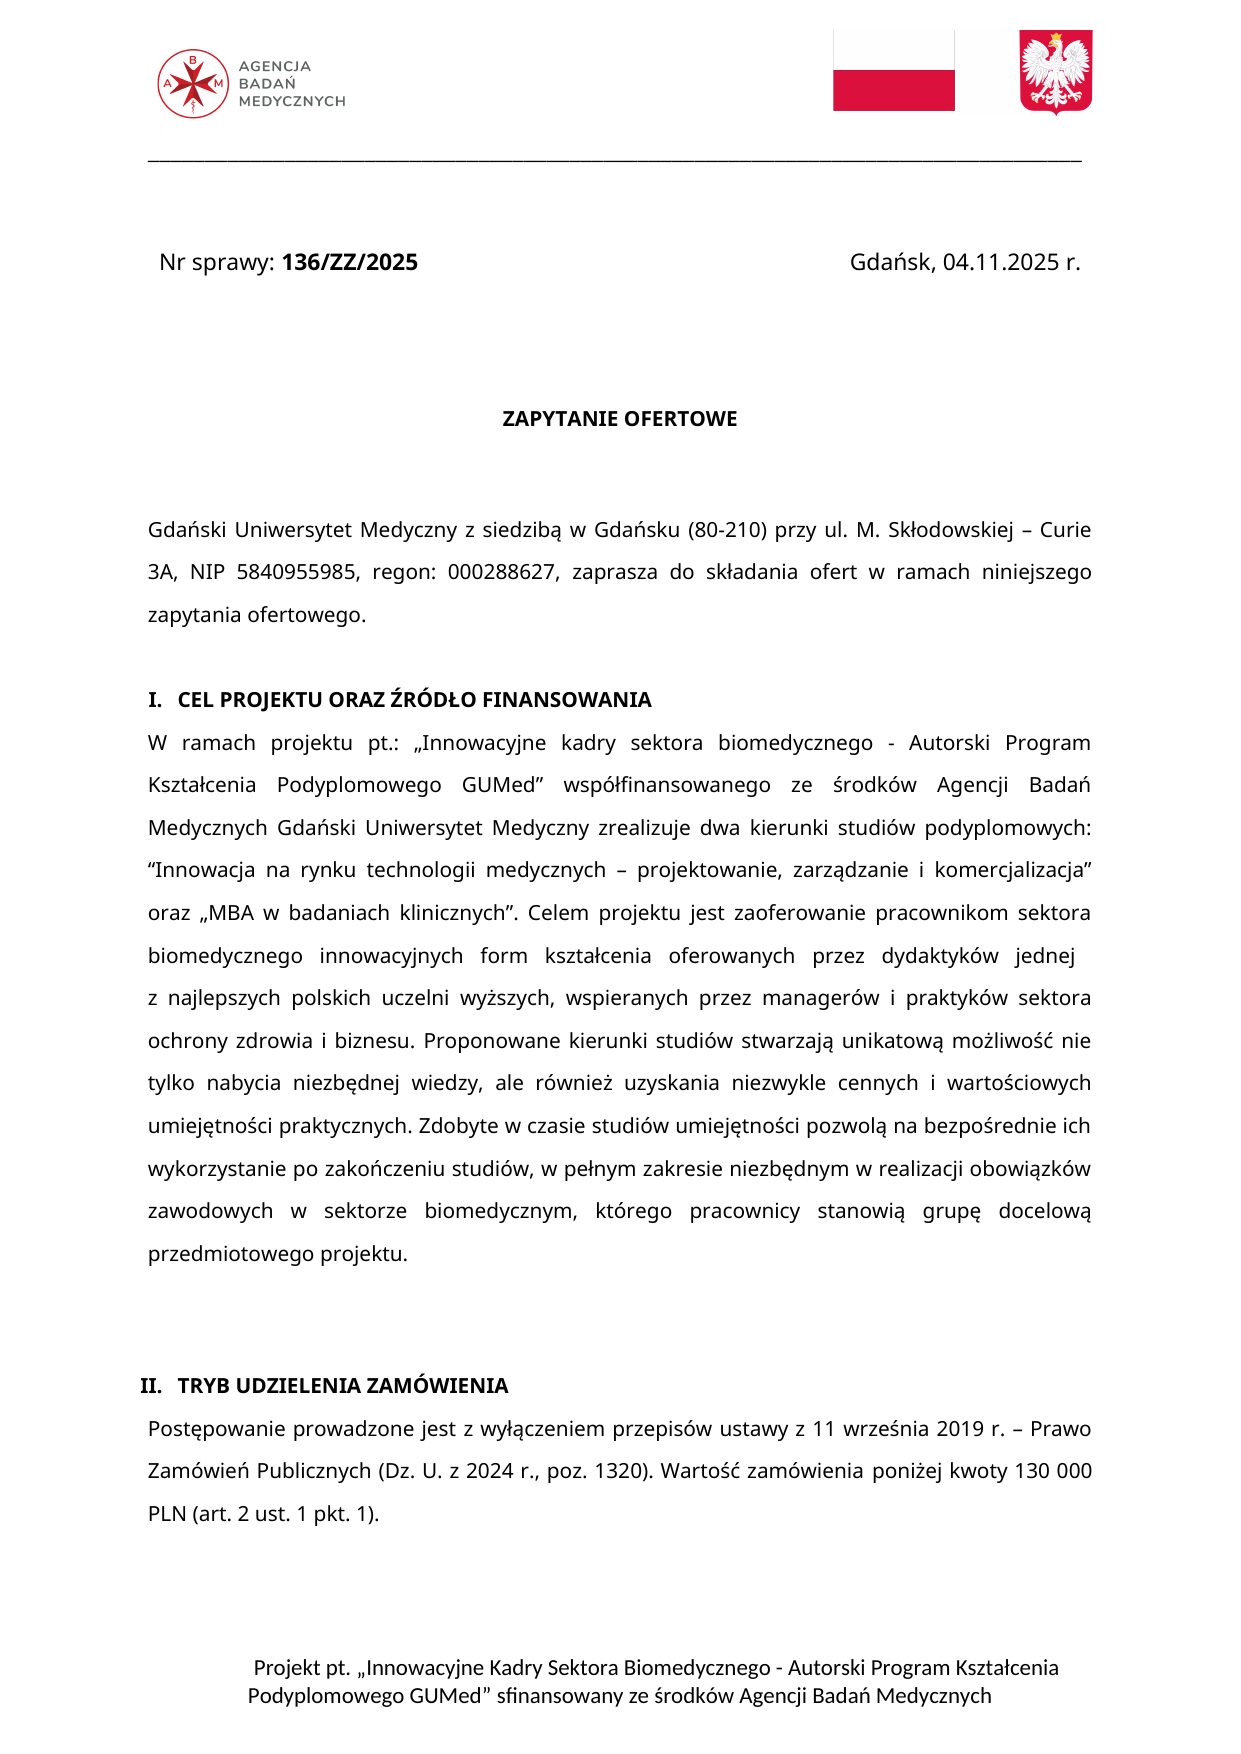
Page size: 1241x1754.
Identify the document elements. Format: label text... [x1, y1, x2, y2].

text W ramach projektu pt.: „Innowacyjne kadry sektora biomedycznego - Autorski Program Kształcenia Podyplomowego GUMed” współfinansowanego ze środków Agencji Badań Medycznych Gdański Uniwersytet Medyczny zrealizuje dwa kierunki studiów podyplomowych: “Innowacja na rynku technologii medycznych – projektowanie, zarządzanie i komercjalizacja” oraz „MBA w badaniach klinicznych”. Celem projektu jest zaoferowanie pracownikom sektora biomedycznego innowacyjnych form kształcenia oferowanych przez dydaktyków jednej z najlepszych polskich uczelni wyższych, wspieranych przez managerów i praktyków sektora ochrony zdrowia i biznesu. Proponowane kierunki studiów stwarzają unikatową możliwość nie tylko nabycia niezbędnej wiedzy, ale również uzyskania niezwykle cennych i wartościowych umiejętności praktycznych. Zdobyte w czasie studiów umiejętności pozwolą na bezpośrednie ich wykorzystanie po zakończeniu studiów, w pełnym zakresie niezbędnym w realizacji obowiązków zawodowych w sektorze biomedycznym, którego pracownicy stanowią grupę docelową przedmiotowego projektu. [148, 728, 1093, 1267]
list CEL PROJEKTU ORAZ ŹRÓDŁO FINANSOWANIA [162, 685, 1093, 713]
list TRYB UDZIELENIA ZAMÓWIENIA [162, 1371, 1093, 1399]
picture [833, 30, 1093, 116]
text ZAPYTANIE OFERTOWE [148, 404, 1093, 432]
table_header Nr sprawy: 136/ZZ/2025 [148, 245, 600, 308]
picture [147, 29, 353, 138]
table_header Gdańsk, 04.11.2025 r. [600, 245, 1093, 308]
list Postępowanie prowadzone jest z wyłączeniem przepisów ustawy z 11 września 2019 r. – Prawo Zamówień Publicznych (Dz. U. z 2024 r., poz. 1320). Wartość zamówienia poniżej kwoty 130 000 PLN (art. 2 ust. 1 pkt. 1). [148, 1414, 1093, 1527]
text Gdański Uniwersytet Medyczny z siedzibą w Gdańsku (80-210) przy ul. M. Skłodowskiej – Curie 3A, NIP 5840955985, regon: 000288627, zaprasza do składania ofert w ramach niniejszego zapytania ofertowego. [148, 515, 1093, 628]
